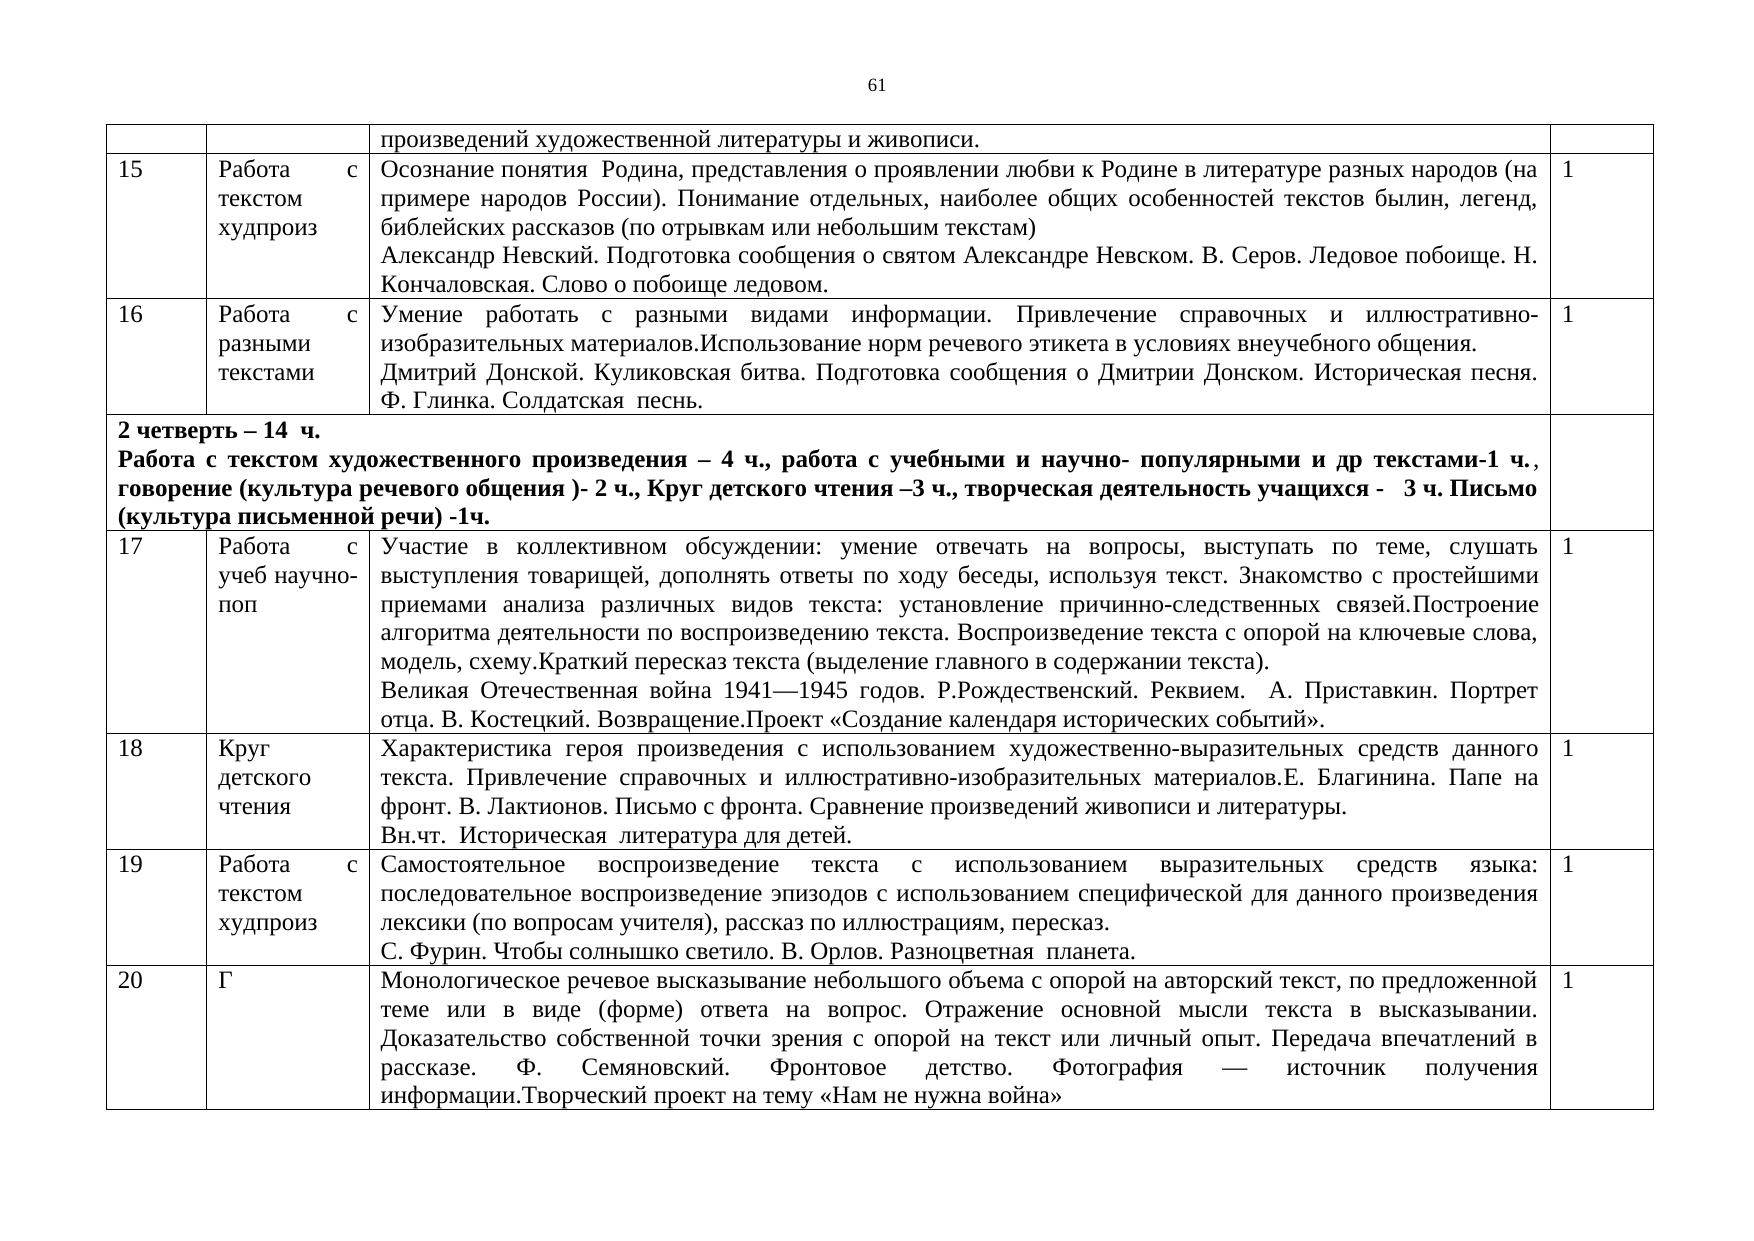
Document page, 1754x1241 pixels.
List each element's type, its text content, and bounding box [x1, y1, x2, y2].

table_cell 1 [1551, 125, 1653, 153]
table_cell 18 [107, 734, 206, 848]
table_cell Работа с разными текстами [207, 299, 369, 414]
table_cell 1 [1551, 850, 1653, 964]
table_cell 14 [107, 125, 206, 153]
table_cell 1 [1551, 154, 1653, 298]
table_cell Работа с учеб научно- поп [207, 531, 369, 732]
table_cell 16 [107, 299, 206, 414]
table_cell 19 [107, 850, 206, 964]
table_cell 17 [107, 531, 206, 732]
table_cell Осознание понятия Родина, представления о проявлении любви к Родине в литературе разных народов (на примере народов России). Понимание отдельных, наиболее общих особенностей текстов былин, легенд, библейских рассказов (по отрывкам или небольшим текстам) Александр Невский. Подготовка сообщения о святом Александре Невском. В. Серов. Ледовое побоище. Н. Кончаловская. Слово о побоище ледовом. [370, 154, 1550, 298]
table_cell Участие в коллективном обсуждении: умение отвечать на вопросы, выступать по теме, слушать выступления товарищей, дополнять ответы по ходу беседы, используя текст. Знакомство с простейшими приемами анализа различных видов текста: установление причинно-следственных связей.Построение алгоритма деятельности по воспроизведению текста. Воспроизведение текста с опорой на ключевые слова, модель, схему.Краткий пересказ текста (выделение главного в содержании текста). Великая Отечественная война 1941—1945 годов. Р.Рождественский. Реквием. А. Приставкин. Портрет отца. В. Костецкий. Возвращение.Проект «Создание календаря исторических событий». [370, 531, 1550, 732]
table_cell 1 [1551, 531, 1653, 732]
table_cell 1 [1551, 299, 1653, 414]
table_cell 1 [1551, 734, 1653, 848]
table_cell Г [207, 966, 369, 1109]
table_cell Характеристика героя произведения с использованием художественно-выразительных средств данного текста. Привлечение справочных и иллюстративно-изобразительных материалов.Е. Благинина. Папе на фронт. В. Лактионов. Письмо с фронта. Сравнение произведений живописи и литературы. Вн.чт. Историческая литература для детей. [370, 734, 1550, 848]
table_cell Самостоятельное воспроизведение текста с использованием выразительных средств языка: последовательное воспроизведение эпизодов с использованием специфической для данного произведения лексики (по вопросам учителя), рассказ по иллюстрациям, пересказ. С. Фурин. Чтобы солнышко светило. В. Орлов. Разноцветная планета. [370, 850, 1550, 964]
table_cell Круг детского чтения [207, 734, 369, 848]
table_cell Работа с текстом худпроиз [207, 154, 369, 298]
table_cell 15 [107, 154, 206, 298]
table_cell Работа с текстом худпроиз [207, 850, 369, 964]
table_cell Монологическое речевое высказывание небольшого объема с опорой на авторский текст, по предложенной теме или в виде (форме) ответа на вопрос. Отражение основной мысли текста в высказывании. Доказательство собственной точки зрения с опорой на текст или личный опыт. Передача впечатлений в рассказе. Ф. Семяновский. Фронтовое детство. Фотография — источник получения информации.Творческий проект на тему «Нам не нужна война» [370, 966, 1550, 1109]
table_cell Г [207, 125, 369, 153]
table_cell [1551, 415, 1653, 530]
table_cell 1 [1551, 966, 1653, 1109]
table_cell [370, 125, 1550, 153]
table_cell Умение работать с разными видами информации. Привлечение справочных и иллюстративно-изобразительных материалов.Использование норм речевого этикета в условиях внеучебного общения. Дмитрий Донской. Куликовская битва. Подготовка сообщения о Дмитрии Донском. Историческая песня. Ф. Глинка. Солдатская песнь. [370, 299, 1550, 414]
table_cell 20 [107, 966, 206, 1109]
table_cell 2 четверть – 14 ч. Работа с текстом художественного произведения – 4 ч., работа с учебными и научно- популярными и др текстами-1 ч., говорение (культура речевого общения )- 2 ч., Круг детского чтения –3 ч., творческая деятельность учащихся - 3 ч. Письмо (культура письменной речи) -1ч. [107, 415, 1550, 530]
